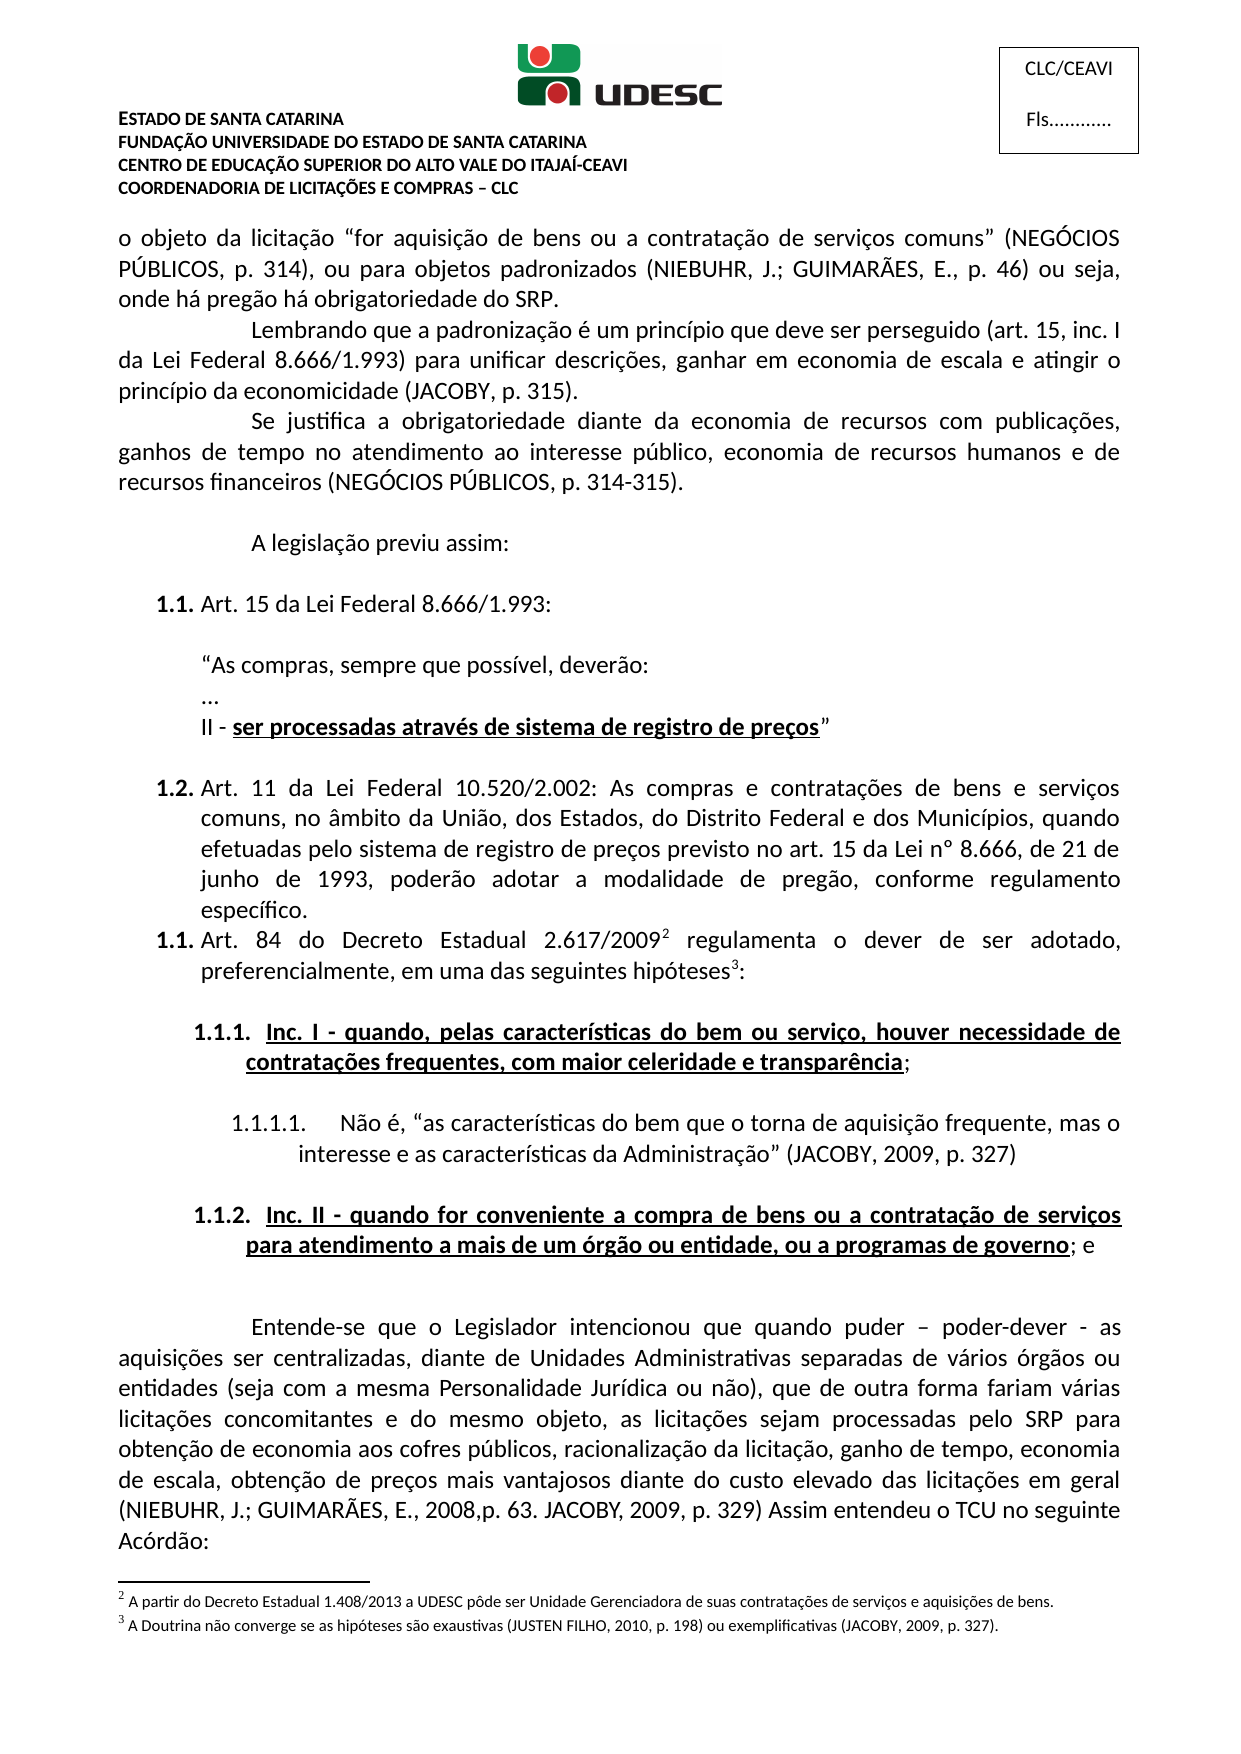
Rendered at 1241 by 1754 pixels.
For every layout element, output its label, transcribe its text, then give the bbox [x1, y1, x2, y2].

list Se justifica a obrigatoriedade diante da economia de recursos com publicações, ganhos de tempo no atendimento ao interesse público, economia de recursos humanos e de recursos financeiros (NEGÓCIOS PÚBLICOS, p. 314-315). [118, 405, 1122, 497]
list Art. 11 da Lei Federal 10.520/2.002: As compras e contratações de bens e serviços comuns, no âmbito da União, dos Estados, do Distrito Federal e dos Municípios, quando efetuadas pelo sistema de registro de preços previsto no art. 15 da Lei nº 8.666, de 21 de junho de 1993, poderão adotar a modalidade de pregão, conforme regulamento específico. [156, 772, 1122, 924]
list Inc. I - quando, pelas características do bem ou serviço, houver necessidade de contratações frequentes, com maior celeridade e transparência; [193, 1016, 1122, 1077]
list Não é, “as características do bem que o torna de aquisição frequente, mas o interesse e as características da Administração” (JACOBY, 2009, p. 327) [231, 1107, 1122, 1168]
picture [517, 44, 723, 106]
list ... [201, 680, 1122, 711]
list Inc. II - quando for conveniente a compra de bens ou a contratação de serviços para atendimento a mais de um órgão ou entidade, ou a programas de governo; e [193, 1199, 1122, 1260]
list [118, 222, 1122, 314]
list Art. 84 do Decreto Estadual 2.617/2009 regulamenta o dever de ser adotado, preferencialmente, em uma das seguintes hipóteses: [156, 924, 1122, 985]
text Entende-se que o Legislador intencionou que quando puder – poder-dever - as aquisições ser centralizadas, diante de Unidades Administrativas separadas de vários órgãos ou entidades (seja com a mesma Personalidade Jurídica ou não), que de outra forma fariam várias licitações concomitantes e do mesmo objeto, as licitações sejam processadas pelo SRP para obtenção de economia aos cofres públicos, racionalização da licitação, ganho de tempo, economia de escala, obtenção de preços mais vantajosos diante do custo elevado das licitações em geral (NIEBUHR, J.; GUIMARÃES, E., 2008,p. 63. JACOBY, 2009, p. 329) Assim entendeu o TCU no seguinte Acórdão: [118, 1311, 1122, 1556]
list A legislação previu assim: [118, 527, 1122, 558]
list “As compras, sempre que possível, deverão: [201, 649, 1122, 680]
list Art. 15 da Lei Federal 8.666/1.993: [156, 588, 1122, 619]
list Lembrando que a padronização é um princípio que deve ser perseguido (art. 15, inc. I da Lei Federal 8.666/1.993) para unificar descrições, ganhar em economia de escala e atingir o princípio da economicidade (JACOBY, p. 315). [118, 314, 1122, 405]
list II - ser processadas através de sistema de registro de preços” [201, 711, 1122, 741]
